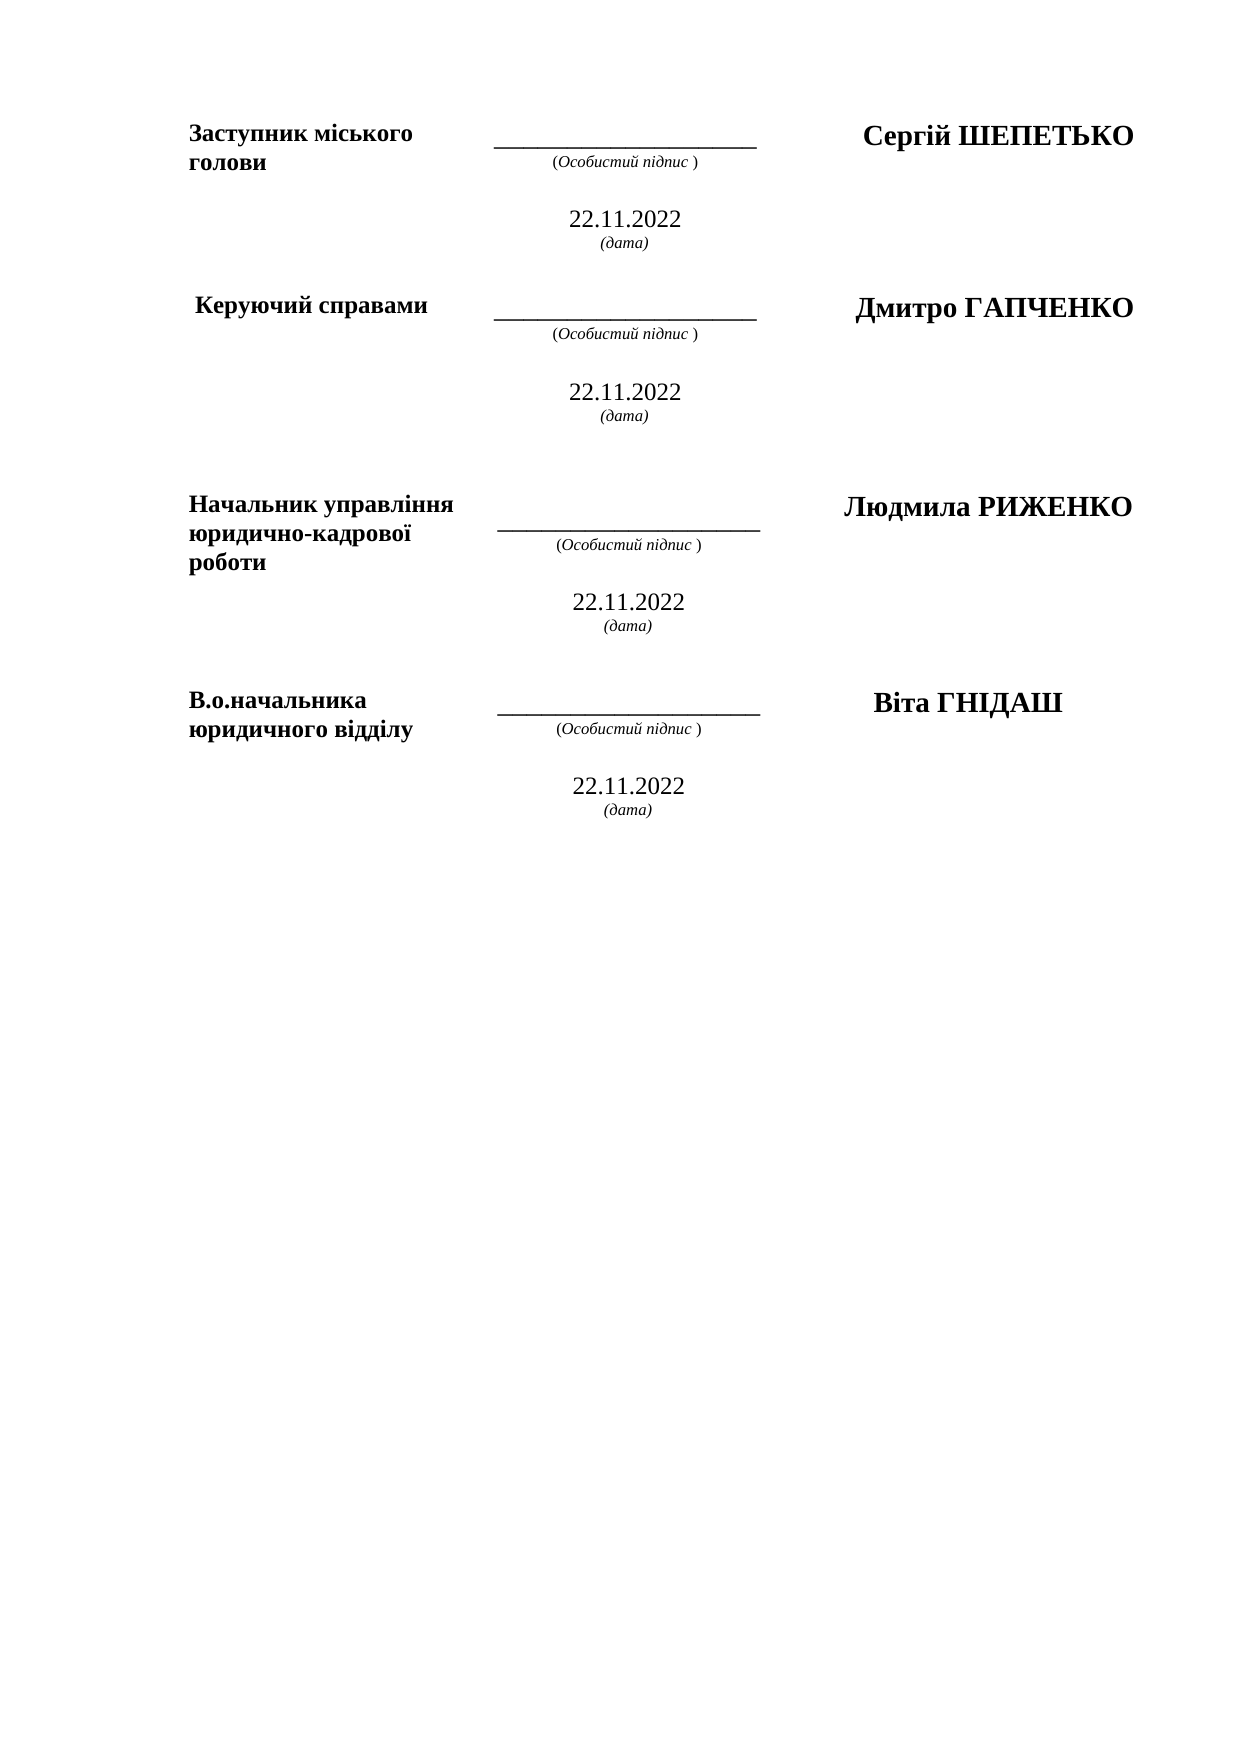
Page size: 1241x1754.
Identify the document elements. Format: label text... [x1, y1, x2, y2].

table_header Сергій ШЕПЕТЬКО [786, 118, 1152, 291]
table_header __________________ (Особистий підпис ) 22.11.2022 (дата) [464, 118, 786, 291]
table_cell Віта ГНІДАШ [789, 685, 1152, 858]
table_header Людмила РИЖЕНКО [789, 490, 1152, 685]
table_cell Керуючий справами [177, 291, 464, 463]
table_cell В.о.начальника юридичного відділу [177, 685, 468, 858]
table_header Начальник управління юридично-кадрової роботи [177, 490, 468, 685]
table_header __________________ (Особистий підпис ) 22.11.2022 (дата) [468, 490, 789, 685]
table_cell __________________ (Особистий підпис ) 22.11.2022 (дата) [464, 291, 786, 463]
table_cell __________________ (Особистий підпис ) 22.11.2022 (дата) [468, 685, 789, 858]
table_header Заступник міського голови [177, 118, 464, 291]
table_cell Дмитро ГАПЧЕНКО [786, 291, 1152, 463]
